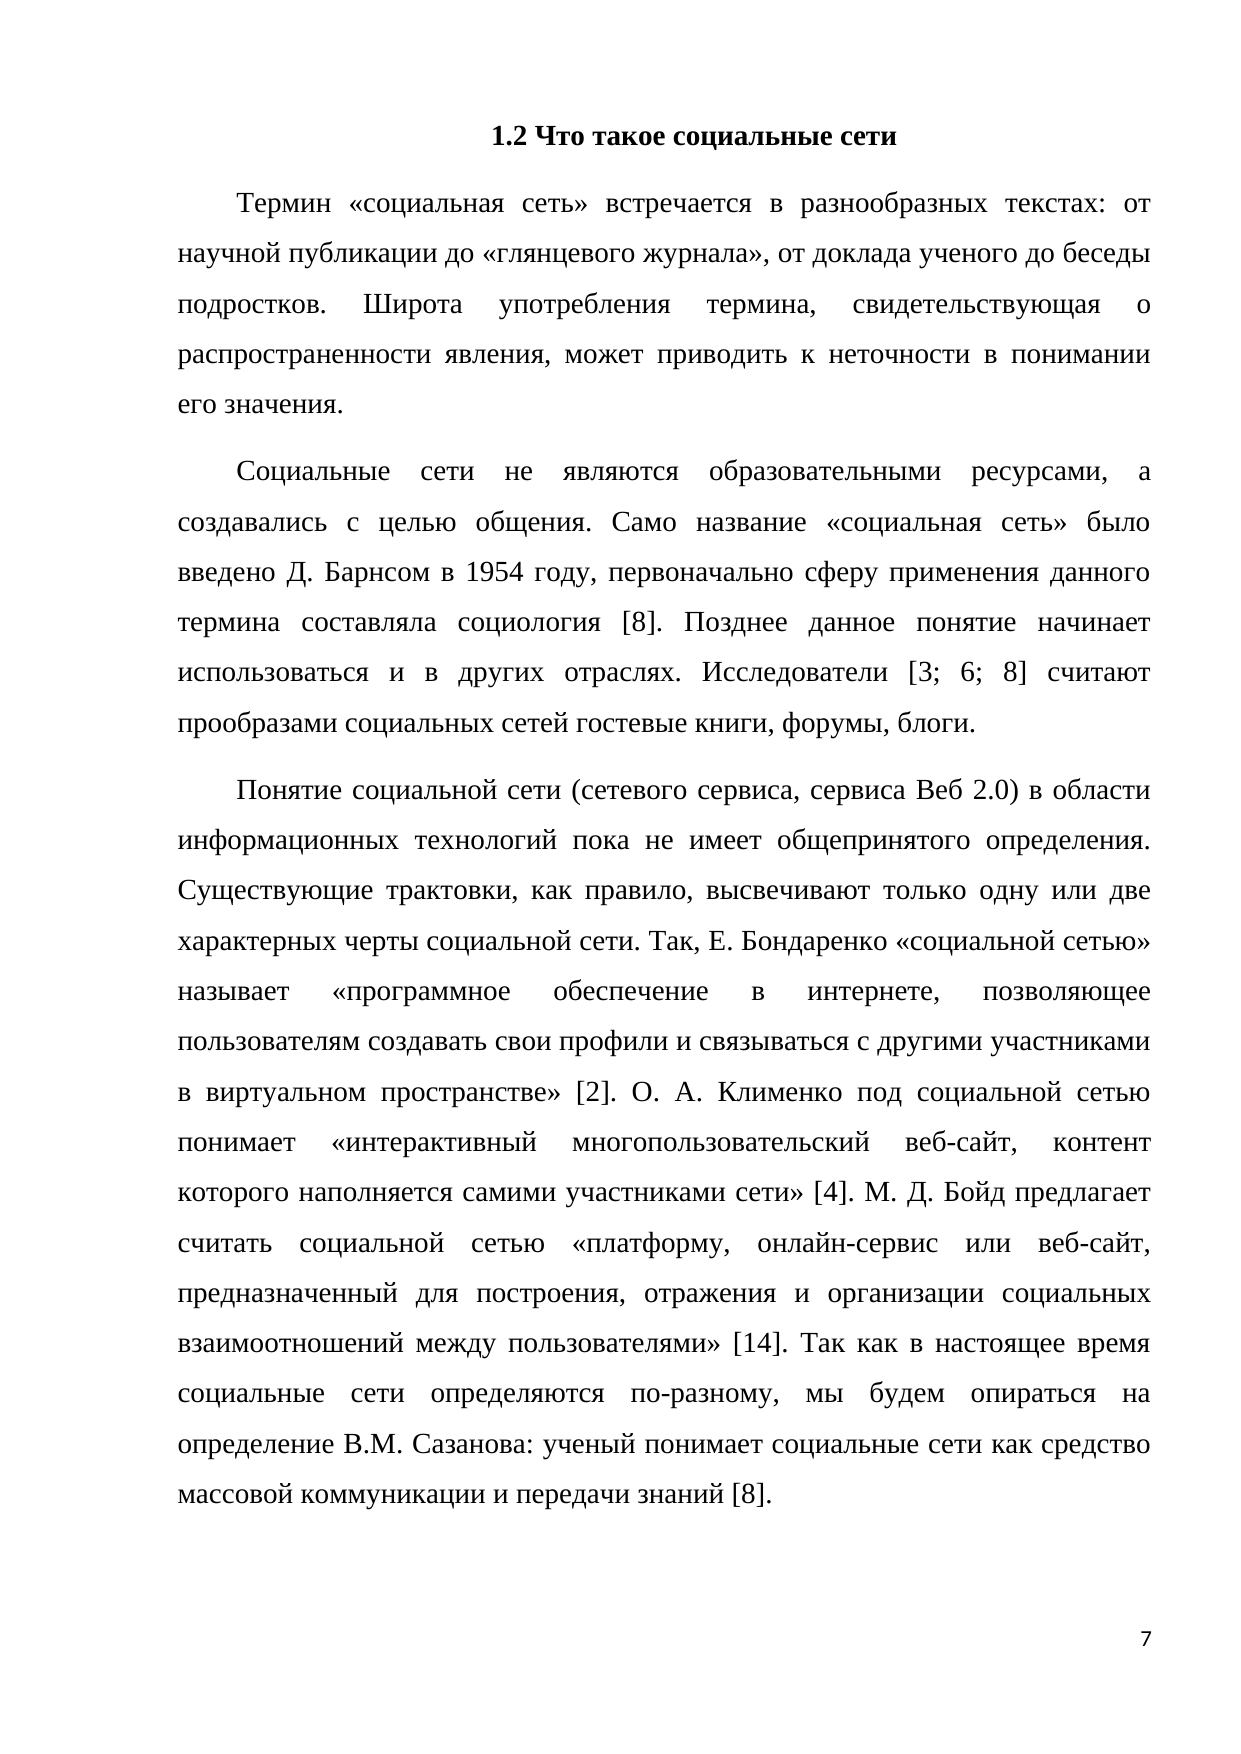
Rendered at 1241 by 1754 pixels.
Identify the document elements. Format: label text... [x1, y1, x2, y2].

text 1.2 Что такое социальные сети [177, 118, 1152, 152]
text Понятие социальной сети (сетевого сервиса, сервиса Веб 2.0) в области информационных технологий пока не имеет общепринятого определения. Существующие трактовки, как правило, высвечивают только одну или две характерных черты социальной сети. Так, Е. Бондаренко «социальной сетью» называет «программное обеспечение в интернете, позволяющее пользователям создавать свои профили и связываться с другими участниками в виртуальном пространстве» [2]. О. А. Клименко под социальной сетью понимает «интерактивный многопользовательский веб-сайт, контент которого наполняется самими участниками сети» [4]. М. Д. Бойд предлагает считать социальной сетью «платформу, онлайн-сервис или веб-сайт, предназначенный для построения, отражения и организации социальных взаимоотношений между пользователями» [14]. Так как в настоящее время социальные сети определяются по-разному, мы будем опираться на определение В.М. Сазанова: ученый понимает социальные сети как средство массовой коммуникации и передачи знаний [8]. [177, 772, 1152, 1510]
text Термин «социальная сеть» встречается в разнообразных текстах: от научной публикации до «глянцевого журнала», от доклада ученого до беседы подростков. Широта употребления термина, свидетельствующая о распространенности явления, может приводить к неточности в понимании его значения. [177, 185, 1152, 420]
text Социальные сети не являются образовательными ресурсами, а создавались с целью общения. Само название «социальная сеть» было введено Д. Барнсом в 1954 году, первоначально сферу применения данного термина составляла социология [8]. Позднее данное понятие начинает использоваться и в других отраслях. Исследователи [3; 6; 8] считают прообразами социальных сетей гостевые книги, форумы, блоги. [177, 453, 1152, 738]
